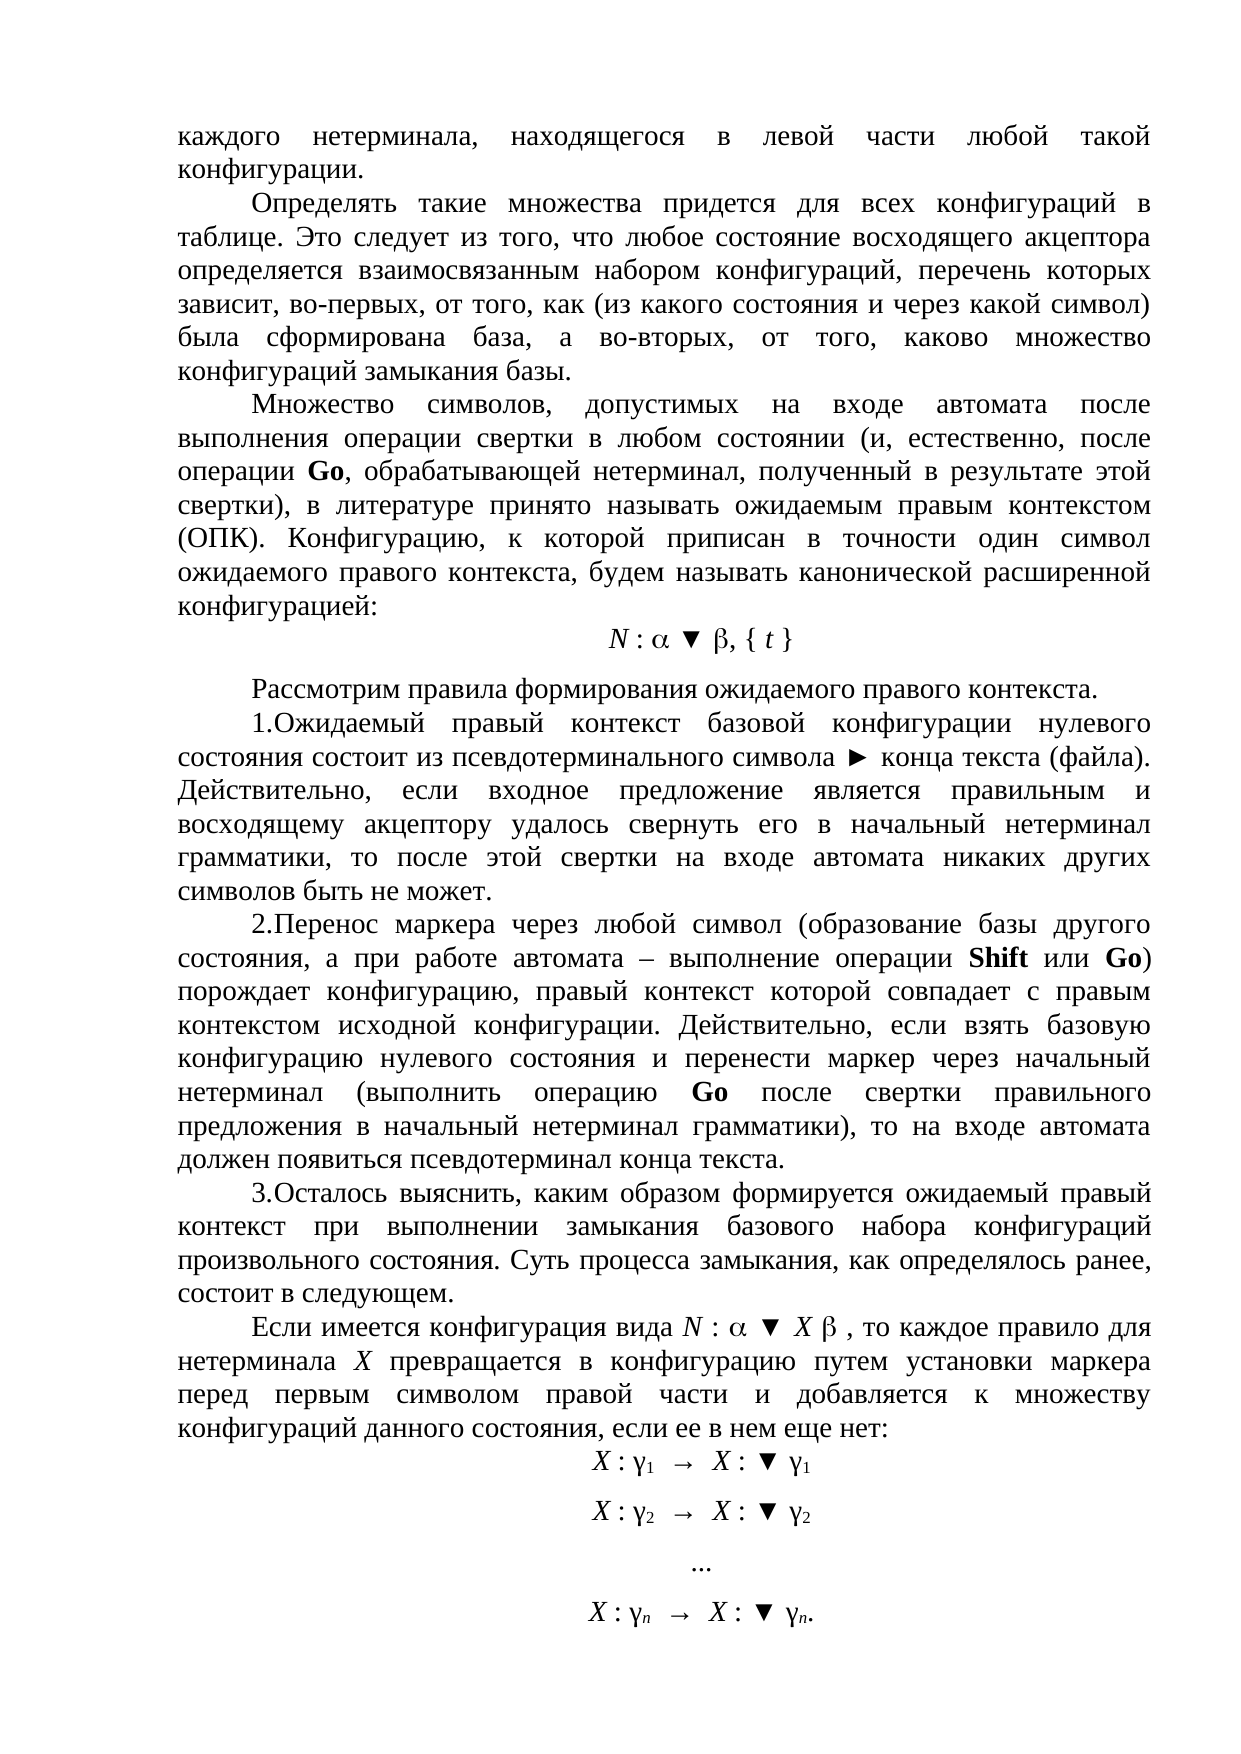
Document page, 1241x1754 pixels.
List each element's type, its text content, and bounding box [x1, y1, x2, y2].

list Ожидаемый правый контекст базовой конфигурации нулевого состояния состоит из псевдотерминального символа ► конца текста (файла). Действительно, если входное предложение является правильным и восходящему акцептору удалось свернуть его в начальный нетерминал грамматики, то после этой свертки на входе автомата никаких других символов быть не может. [177, 705, 1152, 906]
text X : γn → X : ▼ γn. [177, 1594, 1152, 1628]
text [177, 118, 1152, 185]
text X : γ2 → X : ▼ γ2 [177, 1493, 1152, 1527]
text ... [177, 1544, 1152, 1577]
text Множество символов, допустимых на входе автомата после выполнения операции свертки в любом состоянии (и, естественно, после операции Go, обрабатывающей нетерминал, полученный в результате этой свертки), в литературе принято называть ожидаемым правым контекстом (ОПК). Конфигурацию, к которой приписан в точности один символ ожидаемого правого контекста, будем называть канонической расширенной конфигурацией: [177, 386, 1152, 621]
list Осталось выяснить, каким образом формируется ожидаемый правый контекст при выполнении замыкания базового набора конфигураций произвольного состояния. Суть процесса замыкания, как определялось ранее, состоит в следующем. [177, 1175, 1152, 1309]
text N : ▼ , { t } [177, 621, 1152, 655]
list Перенос маркера через любой символ (образование базы другого состояния, а при работе автомата – выполнение операции Shift или Go) порождает конфигурацию, правый контекст которой совпадает с правым контекстом исходной конфигурации. Действительно, если взять базовую конфигурацию нулевого состояния и перенести маркер через начальный нетерминал (выполнить операцию Go после свертки правильного предложения в начальный нетерминал грамматики), то на входе автомата должен появиться псевдотерминал конца текста. [177, 906, 1152, 1175]
text Определять такие множества придется для всех конфигураций в таблице. Это следует из того, что любое состояние восходящего акцептора определяется взаимосвязанным набором конфигураций, перечень которых зависит, во-первых, от того, как (из какого состояния и через какой символ) была сформирована база, а во-вторых, от того, каково множество конфигураций замыкания базы. [177, 185, 1152, 386]
text Рассмотрим правила формирования ожидаемого правого контекста. [177, 672, 1152, 705]
text Если имеется конфигурация вида N : ▼ X , то каждое правило для нетерминала X превращается в конфигурацию путем установки маркера перед первым символом правой части и добавляется к множеству конфигураций данного состояния, если ее в нем еще нет: [177, 1309, 1152, 1443]
text X : γ1 → X : ▼ γ1 [177, 1443, 1152, 1477]
